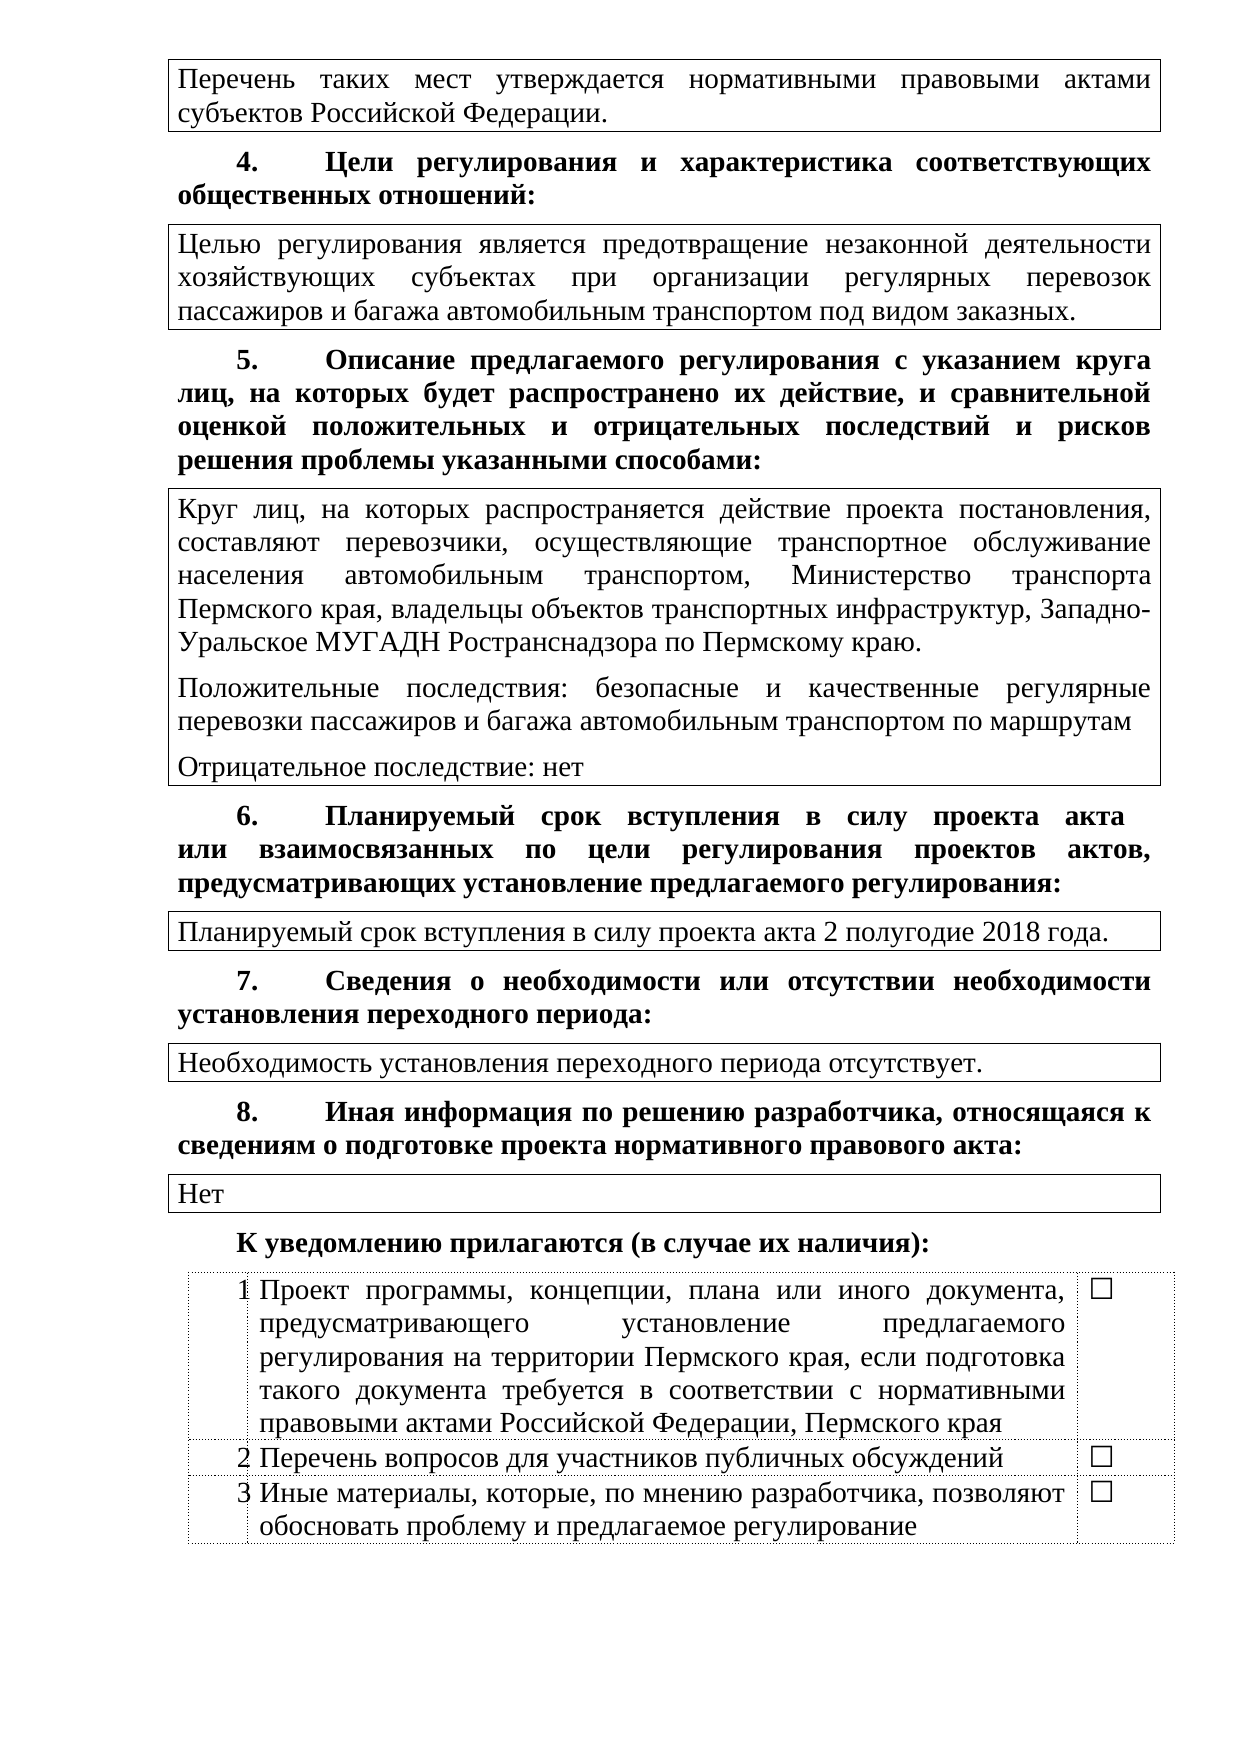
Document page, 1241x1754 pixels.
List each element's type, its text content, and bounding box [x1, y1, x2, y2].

table_cell ☐ [1077, 1439, 1174, 1475]
list Планируемый срок вступления в силу проекта акта или взаимосвязанных по цели регулирования проектов актов, предусматривающих установление предлагаемого регулирования: [177, 799, 1152, 899]
table_cell 3 [189, 1475, 248, 1542]
text К уведомлению прилагаются (в случае их наличия): [177, 1226, 1152, 1259]
text Положительные последствия: безопасные и качественные регулярные перевозки пассажиров и багажа автомобильным транспортом по маршрутам [169, 667, 1160, 737]
text Целью регулирования является предотвращение незаконной деятельности хозяйствующих субъектах при организации регулярных перевозок пассажиров и багажа автомобильным транспортом под видом заказных. [169, 225, 1160, 329]
text Необходимость установления переходного периода отсутствует. [169, 1044, 1160, 1081]
table_cell ☐ [1077, 1475, 1174, 1542]
text Круг лиц, на которых распространяется действие проекта постановления, составляют перевозчики, осуществляющие транспортное обслуживание населения автомобильным транспортом, Министерство транспорта Пермского края, владельцы объектов транспортных инфраструктур, Западно-Уральское МУГАДН Ространснадзора по Пермскому краю. [169, 489, 1160, 658]
table_header ☐ [1077, 1272, 1174, 1439]
table_cell 2 [189, 1439, 248, 1475]
table_cell Перечень вопросов для участников публичных обсуждений [248, 1439, 1077, 1475]
text Планируемый срок вступления в силу проекта акта 2 полугодие 2018 года. [169, 912, 1160, 950]
table_header Проект программы, концепции, плана или иного документа, предусматривающего установление предлагаемого регулирования на территории Пермского края, если подготовка такого документа требуется в соответствии с нормативными правовыми актами Российской Федерации, Пермского края [248, 1272, 1077, 1439]
text Нет [169, 1175, 1160, 1212]
list Цели регулирования и характеристика соответствующих общественных отношений: [177, 144, 1152, 211]
text Отрицательное последствие: нет [169, 747, 1160, 785]
list Сведения о необходимости или отсутствии необходимости установления переходного периода: [177, 963, 1152, 1030]
list Иная информация по решению разработчика, относящаяся к сведениям о подготовке проекта нормативного правового акта: [177, 1094, 1152, 1161]
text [169, 60, 1160, 131]
list Описание предлагаемого регулирования с указанием круга лиц, на которых будет распространено их действие, и сравнительной оценкой положительных и отрицательных последствий и рисков решения проблемы указанными способами: [177, 342, 1152, 476]
table_cell Иные материалы, которые, по мнению разработчика, позволяют обосновать проблему и предлагаемое регулирование [248, 1475, 1077, 1542]
table_header 1 [189, 1272, 248, 1439]
